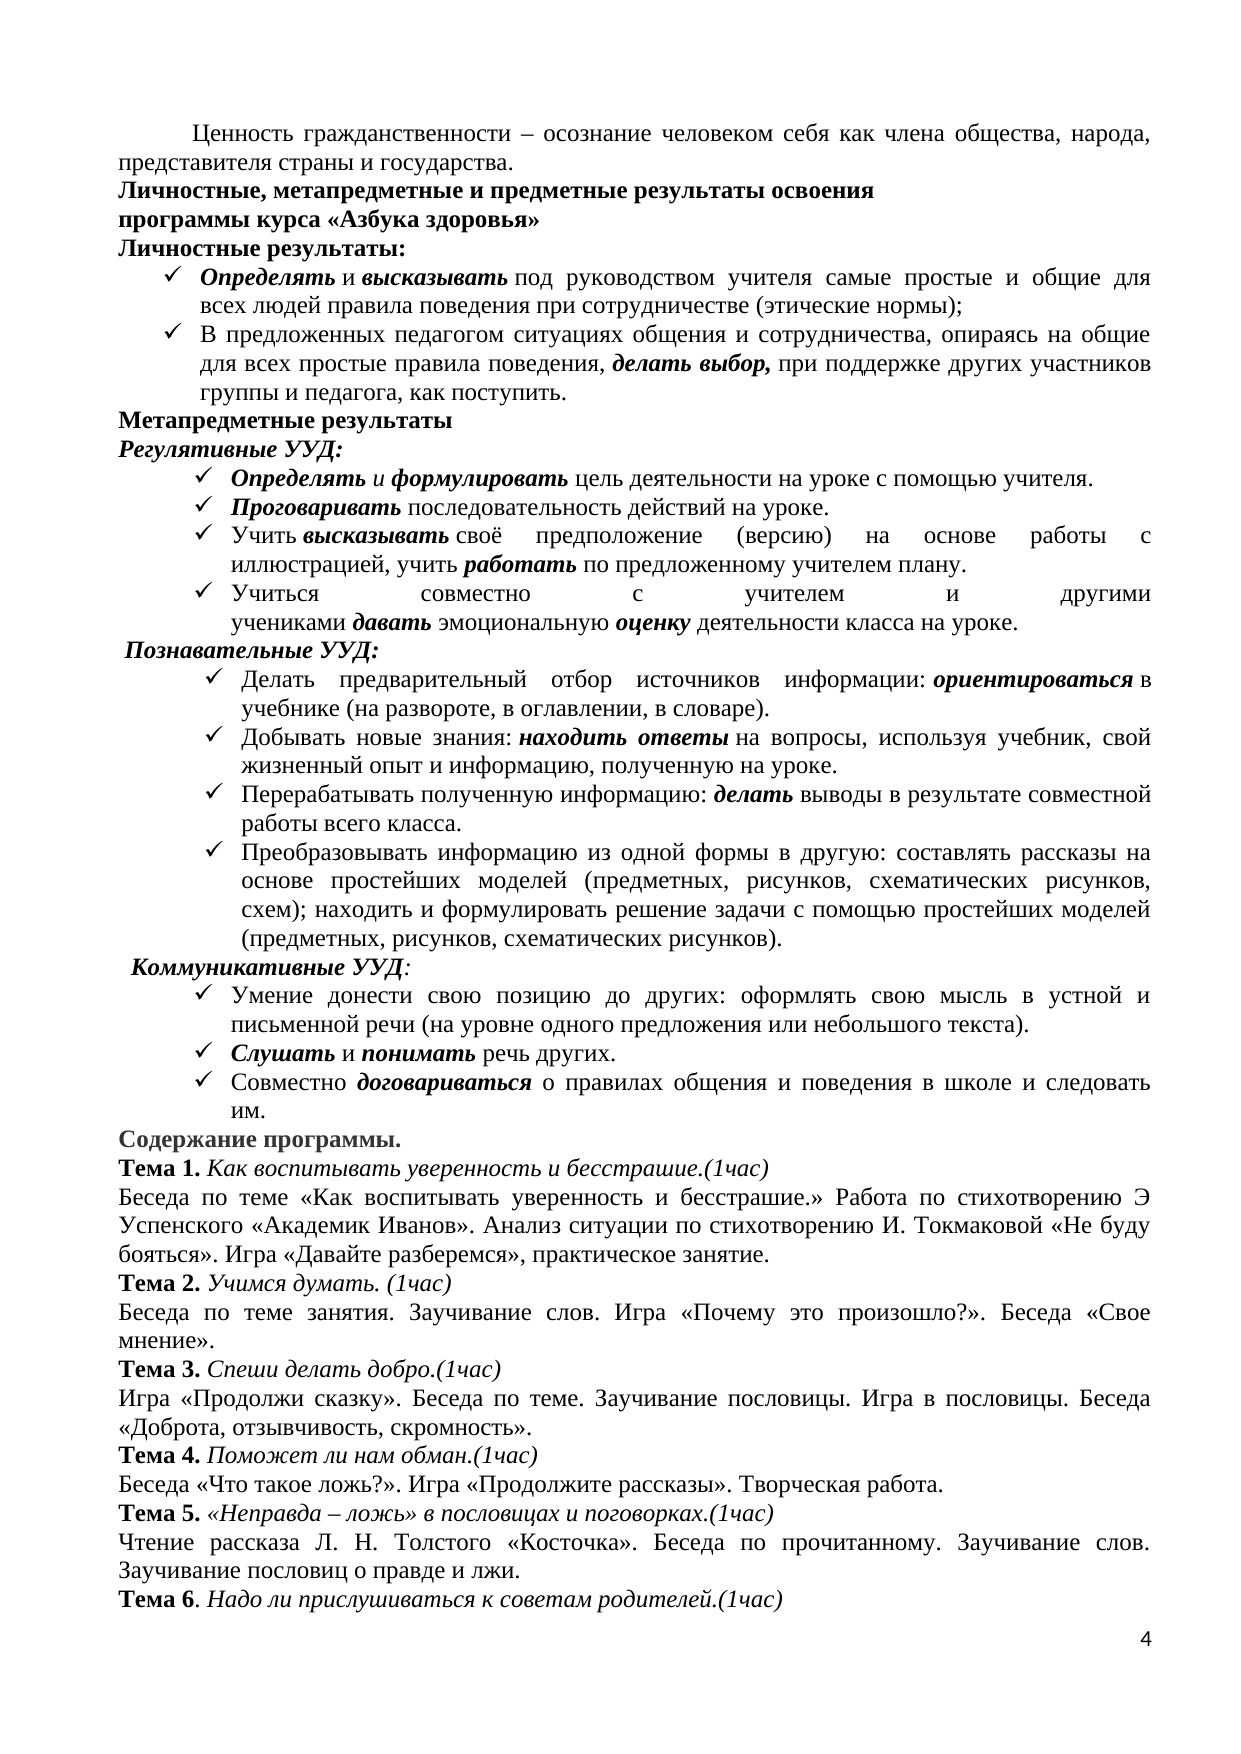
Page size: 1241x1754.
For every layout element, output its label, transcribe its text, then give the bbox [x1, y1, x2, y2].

list Преобразовывать информацию из одной формы в другую: составлять рассказы на основе простейших моделей (предметных, рисунков, схематических рисунков, схем); находить и формулировать решение задачи с помощью простейших моделей (предметных, рисунков, схематических рисунков). [203, 837, 1152, 952]
list Учить высказывать своё предположение (версию) на основе работы с иллюстрацией, учить работать по предложенному учителем плану. [193, 521, 1152, 578]
list Перерабатывать полученную информацию: делать выводы в результате совместной работы всего класса. [203, 779, 1152, 837]
list Учиться совместно с учителем и другими учениками давать эмоциональную оценку деятельности класса на уроке. [193, 578, 1152, 636]
text Тема 5. «Неправда – ложь» в пословицах и поговорках.(1час) [118, 1498, 1152, 1527]
text Тема 2. Учимся думать. (1час) [118, 1268, 1152, 1297]
text Ценность гражданственности – осознание человеком себя как члена общества, народа, представителя страны и государства. [118, 118, 1152, 176]
text Личностные результаты: [118, 233, 1152, 262]
text Метапредметные результаты [118, 406, 1152, 434]
list Проговаривать последовательность действий на уроке. [193, 492, 1152, 521]
text Беседа по теме «Как воспитывать уверенность и бесстрашие.» Работа по стихотворению Э Успенского «Академик Иванов». Анализ ситуации по стихотворению И. Токмаковой «Не буду бояться». Игра «Давайте разберемся», практическое занятие. [118, 1182, 1152, 1268]
list Делать предварительный отбор источников информации: ориентироваться в учебнике (на развороте, в оглавлении, в словаре). [203, 664, 1152, 722]
text Игра «Продолжи сказку». Беседа по теме. Заучивание пословицы. Игра в пословицы. Беседа «Доброта, отзывчивость, скромность». [118, 1383, 1152, 1441]
text Коммуникативные УУД: [118, 952, 1152, 981]
text Тема 4. Поможет ли нам обман.(1час) [118, 1441, 1152, 1469]
text Тема 6. Надо ли прислушиваться к советам родителей.(1час) [118, 1584, 1152, 1613]
text Тема 3. Спеши делать добро.(1час) [118, 1354, 1152, 1383]
text Беседа по теме занятия. Заучивание слов. Игра «Почему это произошло?». Беседа «Свое мнение». [118, 1297, 1152, 1354]
text Чтение рассказа Л. Н. Толстого «Косточка». Беседа по прочитанному. Заучивание слов. Заучивание пословиц о правде и лжи. [118, 1527, 1152, 1584]
list Определять и формулировать цель деятельности на уроке с помощью учителя. [193, 463, 1152, 492]
text Регулятивные УУД: [118, 434, 1152, 463]
text Беседа «Что такое ложь?». Игра «Продолжите рассказы». Творческая работа. [118, 1469, 1152, 1498]
list Умение донести свою позицию до других: оформлять свою мысль в устной и письменной речи (на уровне одного предложения или небольшого текста). [193, 981, 1152, 1038]
list Слушать и понимать речь других. [193, 1038, 1152, 1067]
list Добывать новые знания: находить ответы на вопросы, используя учебник, свой жизненный опыт и информацию, полученную на уроке. [203, 722, 1152, 779]
list Определять и высказывать под руководством учителя самые простые и общие для всех людей правила поведения при сотрудничестве (этические нормы); [162, 262, 1152, 319]
text Тема 1. Как воспитывать уверенность и бесстрашие.(1час) [118, 1153, 1152, 1182]
text программы курса «Азбука здоровья» [118, 204, 1152, 233]
text Познавательные УУД: [118, 636, 1152, 664]
list В предложенных педагогом ситуациях общения и сотрудничества, опираясь на общие для всех простые правила поведения, делать выбор, при поддержке других участников группы и педагога, как поступить. [162, 319, 1152, 406]
text Содержание программы. [118, 1124, 1152, 1153]
text Личностные, метапредметные и предметные результаты освоения [118, 176, 1152, 204]
list Совместно договариваться о правилах общения и поведения в школе и следовать им. [193, 1067, 1152, 1124]
